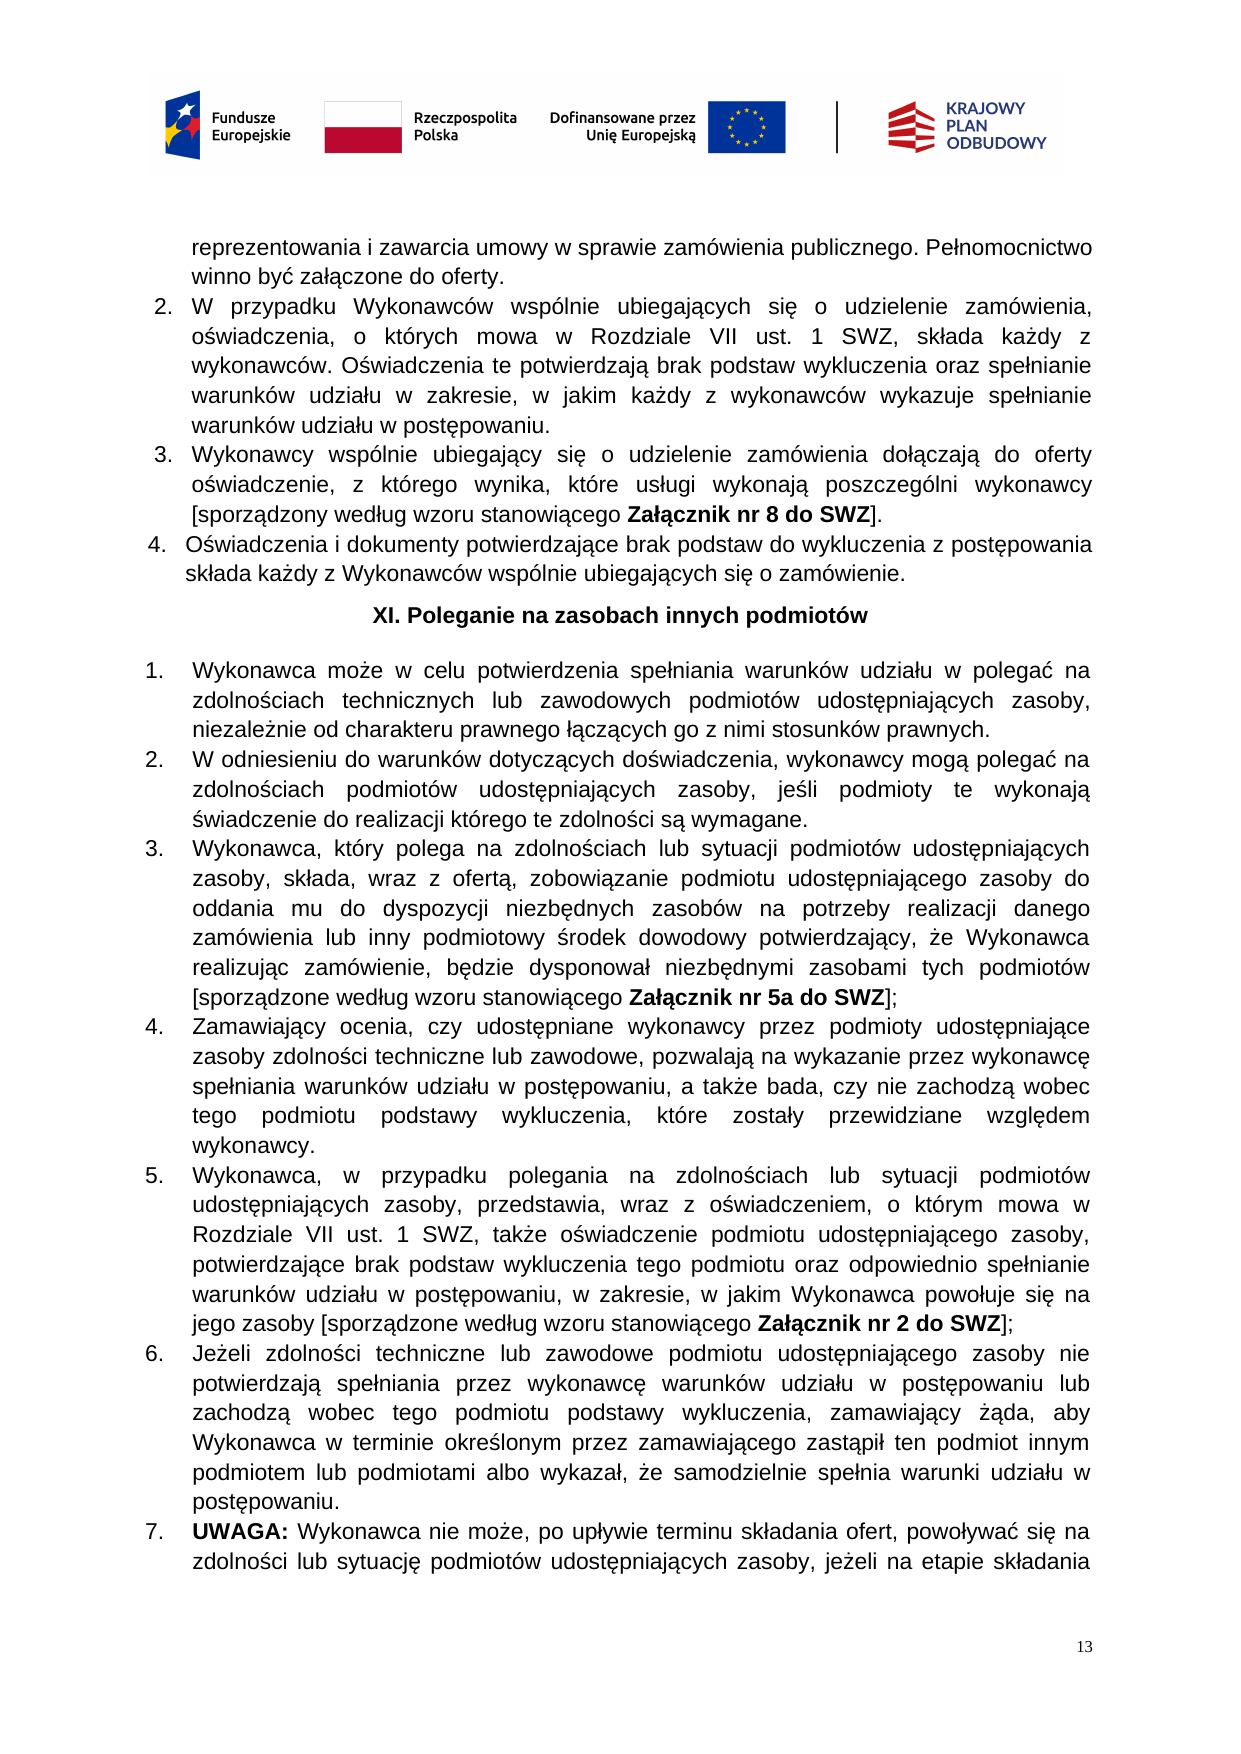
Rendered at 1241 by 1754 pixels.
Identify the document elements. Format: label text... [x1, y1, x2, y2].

list W przypadku Wykonawców wspólnie ubiegających się o udzielenie zamówienia, oświadczenia, o których mowa w Rozdziale VII ust. 1 SWZ, składa każdy z wykonawców. Oświadczenia te potwierdzają brak podstaw wykluczenia oraz spełnianie warunków udziału w zakresie, w jakim każdy z wykonawców wykazuje spełnianie warunków udziału w postępowaniu. [154, 293, 1093, 438]
list Oświadczenia i dokumenty potwierdzające brak podstaw do wykluczenia z postępowania składa każdy z Wykonawców wspólnie ubiegających się o zamówienie. [148, 531, 1093, 587]
list Jeżeli zdolności techniczne lub zawodowe podmiotu udostępniającego zasoby nie potwierdzają spełniania przez wykonawcę warunków udziału w postępowaniu lub zachodzą wobec tego podmiotu podstawy wykluczenia, zamawiający żąda, aby Wykonawca w terminie określonym przez zamawiającego zastąpił ten podmiot innym podmiotem lub podmiotami albo wykazał, że samodzielnie spełnia warunki udziału w postępowaniu. [145, 1340, 1091, 1515]
list Wykonawca, który polega na zdolnościach lub sytuacji podmiotów udostępniających zasoby, składa, wraz z ofertą, zobowiązanie podmiotu udostępniającego zasoby do oddania mu do dyspozycji niezbędnych zasobów na potrzeby realizacji danego zamówienia lub inny podmiotowy środek dowodowy potwierdzający, że Wykonawca realizując zamówienie, będzie dysponował niezbędnymi zasobami tych podmiotów [sporządzone według wzoru stanowiącego Załącznik nr 5a do SWZ]; [145, 835, 1091, 1010]
picture [147, 73, 1063, 177]
list Wykonawca może w celu potwierdzenia spełniania warunków udziału w polegać na zdolnościach technicznych lub zawodowych podmiotów udostępniających zasoby, niezależnie od charakteru prawnego łączących go z nimi stosunków prawnych. [145, 657, 1091, 743]
list Zamawiający ocenia, czy udostępniane wykonawcy przez podmioty udostępniające zasoby zdolności techniczne lub zawodowe, pozwalają na wykazanie przez wykonawcę spełniania warunków udziału w postępowaniu, a także bada, czy nie zachodzą wobec tego podmiotu podstawy wykluczenia, które zostały przewidziane względem wykonawcy. [145, 1013, 1091, 1158]
list W odniesieniu do warunków dotyczących doświadczenia, wykonawcy mogą polegać na zdolnościach podmiotów udostępniających zasoby, jeśli podmioty te wykonają świadczenie do realizacji którego te zdolności są wymagane. [145, 746, 1091, 832]
list Wykonawca, w przypadku polegania na zdolnościach lub sytuacji podmiotów udostępniających zasoby, przedstawia, wraz z oświadczeniem, o którym mowa w Rozdziale VII ust. 1 SWZ, także oświadczenie podmiotu udostępniającego zasoby, potwierdzające brak podstaw wykluczenia tego podmiotu oraz odpowiednio spełnianie warunków udziału w postępowaniu, w zakresie, w jakim Wykonawca powołuje się na jego zasoby [sporządzone według wzoru stanowiącego Załącznik nr 2 do SWZ]; [145, 1162, 1091, 1337]
subtitle XI. Poleganie na zasobach innych podmiotów [148, 602, 1093, 629]
list Wykonawcy wspólnie ubiegający się o udzielenie zamówienia dołączają do oferty oświadczenie, z którego wynika, które usługi wykonają poszczególni wykonawcy [sporządzony według wzoru stanowiącego Załącznik nr 8 do SWZ]. [154, 441, 1093, 527]
